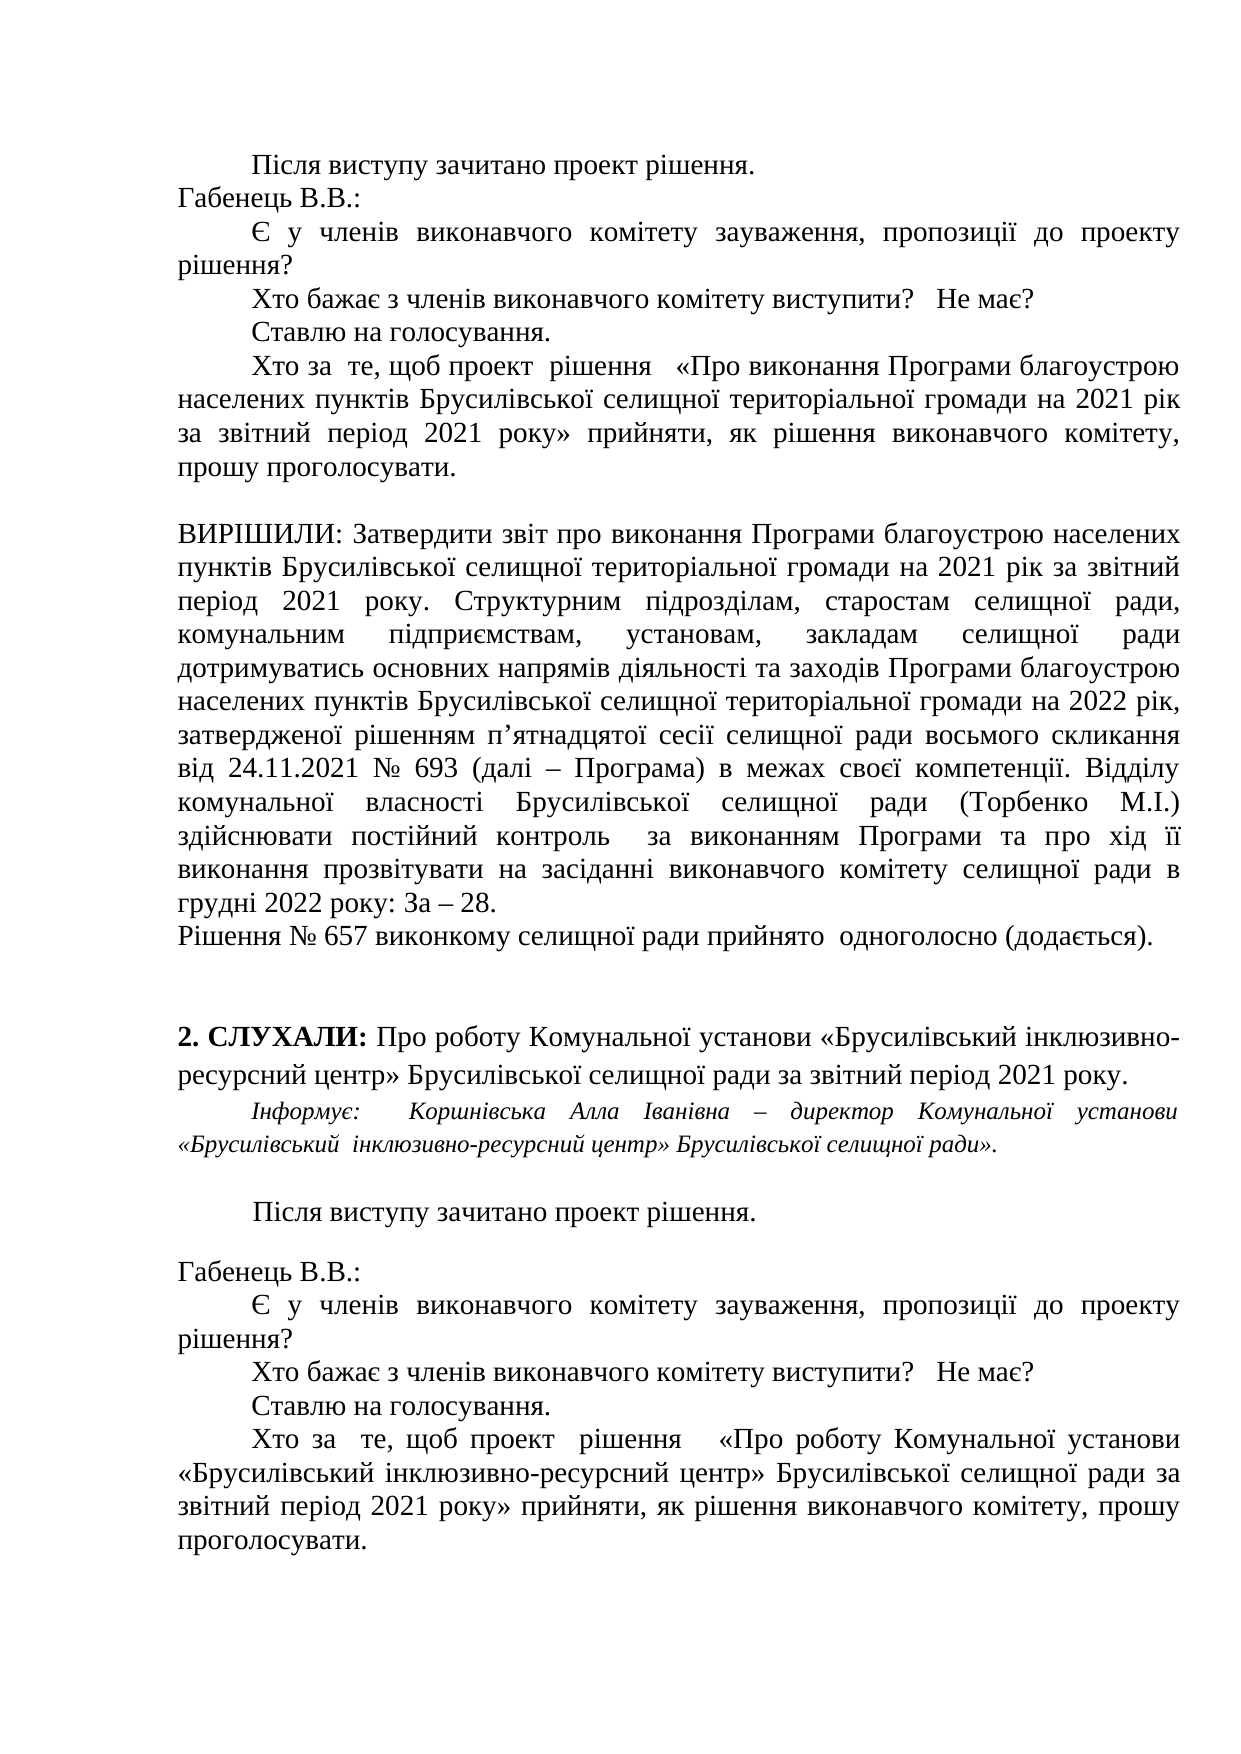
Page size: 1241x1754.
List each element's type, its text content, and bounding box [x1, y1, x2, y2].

text Хто бажає з членів виконавчого комітету виступити? Не має? [177, 281, 1181, 314]
list Інформує: Коршнівська Алла Іванівна – директор Комунальної установи «Брусилівський інклюзивно-ресурсний центр» Брусилівської селищної ради». [177, 1096, 1181, 1158]
text Хто за те, щоб проект рішення «Про виконання Програми благоустрою населених пунктів Брусилівської селищної територіальної громади на 2021 рік за звітний період 2021 року» прийняти, як рішення виконавчого комітету, прошу проголосувати. [177, 348, 1181, 482]
list Після виступу зачитано проект рішення. [252, 1194, 1181, 1228]
text Хто бажає з членів виконавчого комітету виступити? Не має? [177, 1354, 1181, 1388]
list 2. СЛУХАЛИ: Про роботу Комунальної установи «Брусилівський інклюзивно-ресурсний центр» Брусилівської селищної ради за звітний період 2021 року. [177, 1019, 1181, 1091]
text Після виступу зачитано проект рішення. [177, 147, 1181, 180]
text Габенець В.В.: [177, 180, 1181, 214]
text Хто за те, щоб проект рішення «Про роботу Комунальної установи «Брусилівський інклюзивно-ресурсний центр» Брусилівської селищної ради за звітний період 2021 року» прийняти, як рішення виконавчого комітету, прошу проголосувати. [177, 1421, 1181, 1556]
text ВИРІШИЛИ: Затвердити звіт про виконання Програми благоустрою населених пунктів Брусилівської селищної територіальної громади на 2021 рік за звітний період 2021 року. Структурним підрозділам, старостам селищної ради, комунальним підприємствам, установам, закладам селищної ради дотримуватись основних напрямів діяльності та заходів Програми благоустрою населених пунктів Брусилівської селищної територіальної громади на 2022 рік, затвердженої рішенням п’ятнадцятої сесії селищної ради восьмого скликання від 24.11.2021 № 693 (далі – Програма) в межах своєї компетенції. Відділу комунальної власності Брусилівської селищної ради (Торбенко М.І.) здійснювати постійний контроль за виконанням Програми та про хід її виконання прозвітувати на засіданні виконавчого комітету селищної ради в грудні 2022 року: За – 28. [177, 516, 1181, 918]
text Рішення № 657 виконкому селищної ради прийнято одноголосно (додається). [177, 918, 1181, 952]
text Є у членів виконавчого комітету зауваження, пропозиції до проекту рішення? [177, 214, 1181, 281]
text Є у членів виконавчого комітету зауваження, пропозиції до проекту рішення? [177, 1287, 1181, 1354]
text Ставлю на голосування. [177, 1388, 1181, 1421]
text Габенець В.В.: [177, 1254, 1181, 1287]
text Ставлю на голосування. [177, 314, 1181, 348]
